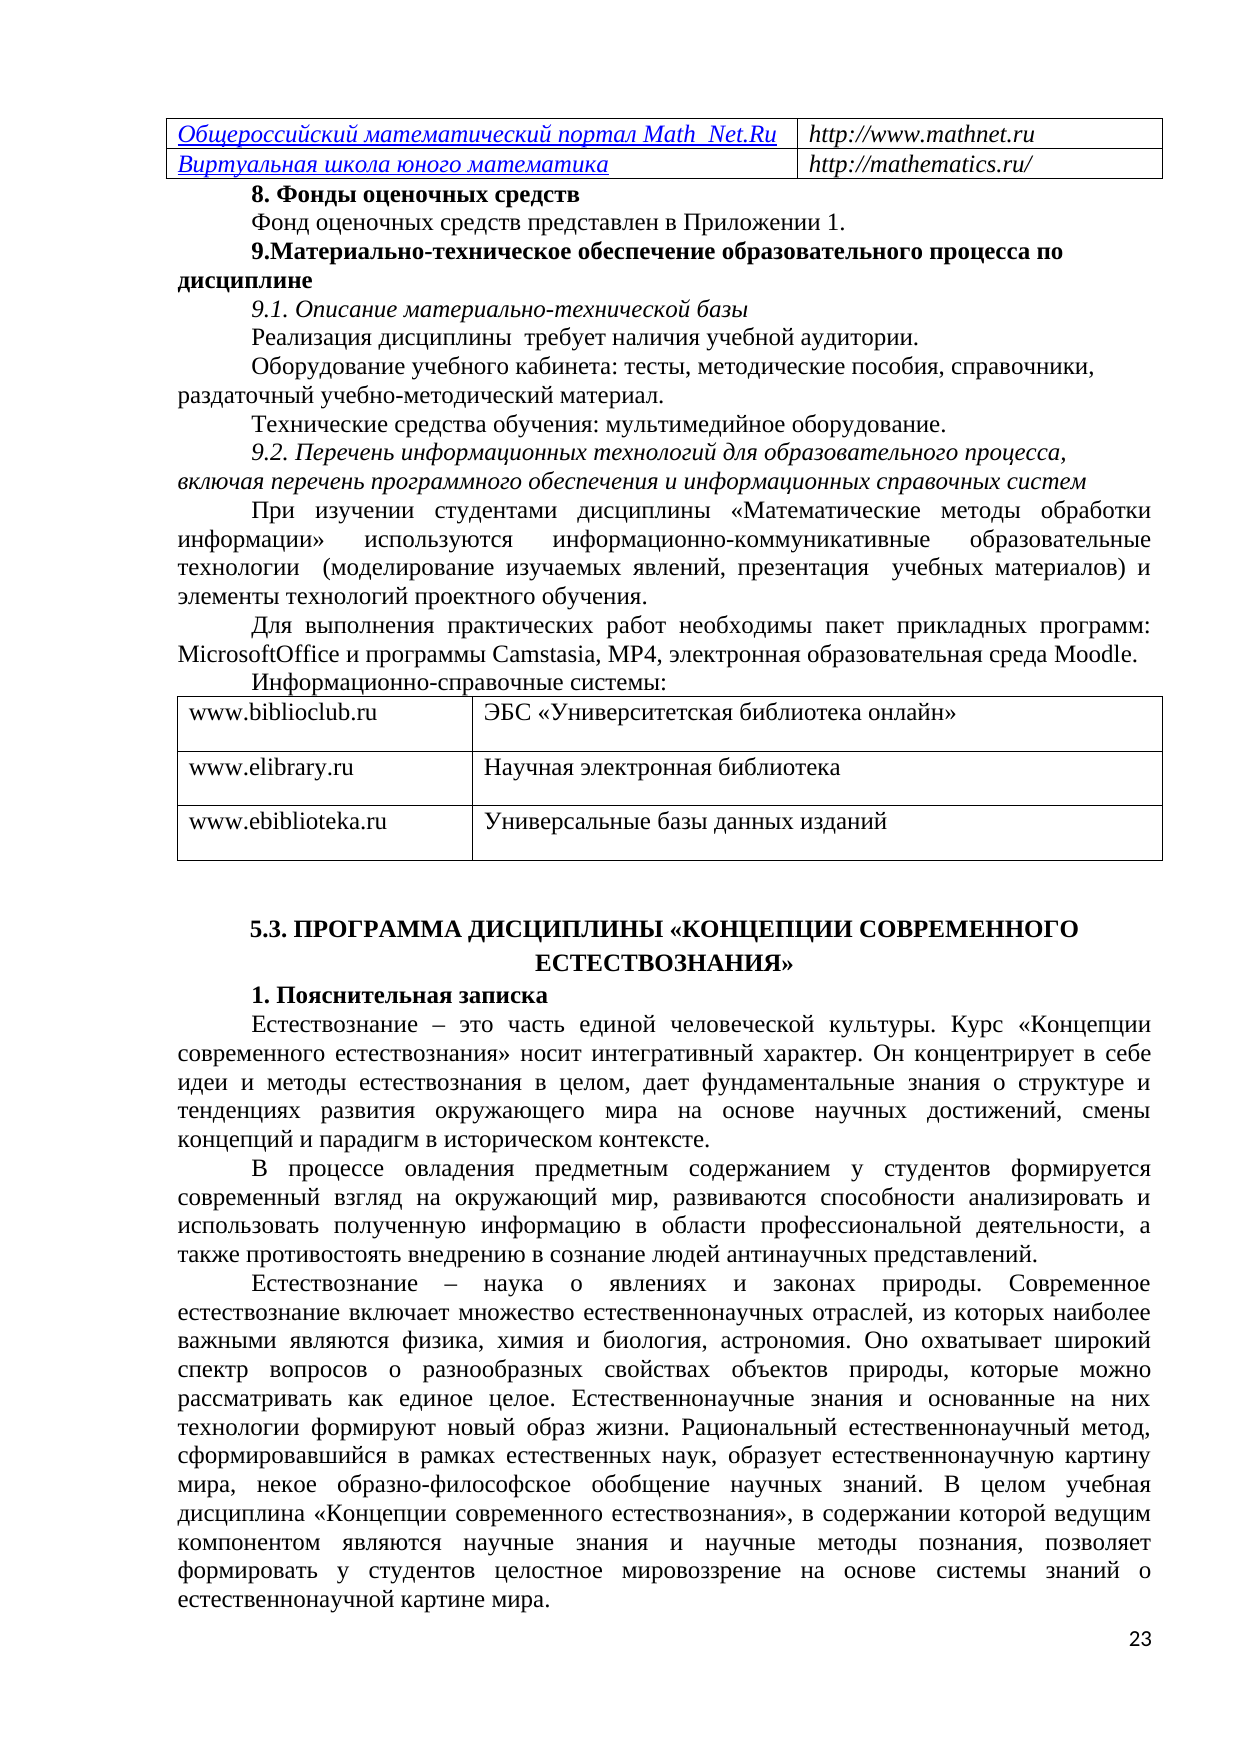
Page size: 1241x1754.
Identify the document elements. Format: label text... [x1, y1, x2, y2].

text Реализация дисциплины требует наличия учебной аудитории. [177, 322, 1152, 351]
text 9.2. Перечень информационных технологий для образовательного процесса, включая перечень программного обеспечения и информационных справочных систем [177, 437, 1152, 495]
text 9.Материально-техническое обеспечение образовательного процесса по дисциплине [177, 236, 1152, 294]
text Технические средства обучения: мультимедийное оборудование. [177, 409, 1152, 437]
text 9.1. Описание материально-технической базы [177, 294, 1152, 322]
table_cell www.elibrary.ru [178, 752, 472, 805]
text Естествознание – это часть единой человеческой культуры. Курс «Концепции современного естествознания» носит интегративный характер. Он концентрирует в себе идеи и методы естествознания в целом, дает фундаментальные знания о структуре и тенденциях развития окружающего мира на основе научных достижений, смены концепций и парадигм в историческом контексте. [177, 1009, 1152, 1153]
text В процессе овладения предметным содержанием у студентов формируется современный взгляд на окружающий мир, развиваются способности анализировать и использовать полученную информацию в области профессиональной деятельности, а также противостоять внедрению в сознание людей антинаучных представлений. [177, 1153, 1152, 1268]
table_cell Общероссийский математический портал Math_Net.Ru [167, 119, 797, 148]
text Естествознание – наука о явлениях и законах природы. Современное естествознание включает множество естественнонаучных отраслей, из которых наиболее важными являются физика, химия и биология, астрономия. Оно охватывает широкий спектр вопросов о разнообразных свойствах объектов природы, которые можно рассматривать как единое целое. Естественнонаучные знания и основанные на них технологии формируют новый образ жизни. Рациональный естественнонаучный метод, сформировавшийся в рамках естественных наук, образует естественнонаучную картину мира, некое образно-философское обобщение научных знаний. В целом учебная дисциплина «Концепции современного естествознания», в содержании которой ведущим компонентом являются научные знания и научные методы познания, позволяет формировать у студентов целостное мировоззрение на основе системы знаний о естественнонаучной картине мира. [177, 1268, 1152, 1613]
text 1. Пояснительная записка [177, 981, 1152, 1009]
text При изучении студентами дисциплины «Математические методы обработки информации» используются информационно-коммуникативные образовательные технологии (моделирование изучаемых явлений, презентация учебных материалов) и элементы технологий проектного обучения. [177, 495, 1152, 610]
text Оборудование учебного кабинета: тесты, методические пособия, справочники, раздаточный учебно-методический материал. [177, 351, 1152, 409]
table_header ЭБС «Университетская библиотека онлайн» [473, 697, 1162, 751]
table_cell www.ebiblioteka.ru [178, 806, 472, 860]
table_cell http://mathematics.ru/ [798, 149, 1162, 178]
text 8. Фонды оценочных средств [177, 179, 1152, 207]
table_cell Виртуальная школа юного математика [167, 149, 797, 178]
text Фонд оценочных средств представлен в Приложении 1. [177, 207, 1152, 236]
table_cell Универсальные базы данных изданий [473, 806, 1162, 860]
table_header www.biblioclub.ru [178, 697, 472, 751]
table_cell Научная электронная библиотека [473, 752, 1162, 805]
text Информационно-справочные системы: [177, 667, 1152, 696]
text Для выполнения практических работ необходимы пакет прикладных программ: MicrosoftOffice и программы Сamstasia, MP4, электронная образовательная среда Moodle. [177, 610, 1152, 667]
subtitle 5.3. Программа дисциплины «Концепции современного естествознания» [177, 914, 1152, 976]
table_cell http://www.mathnet.ru [798, 119, 1162, 148]
